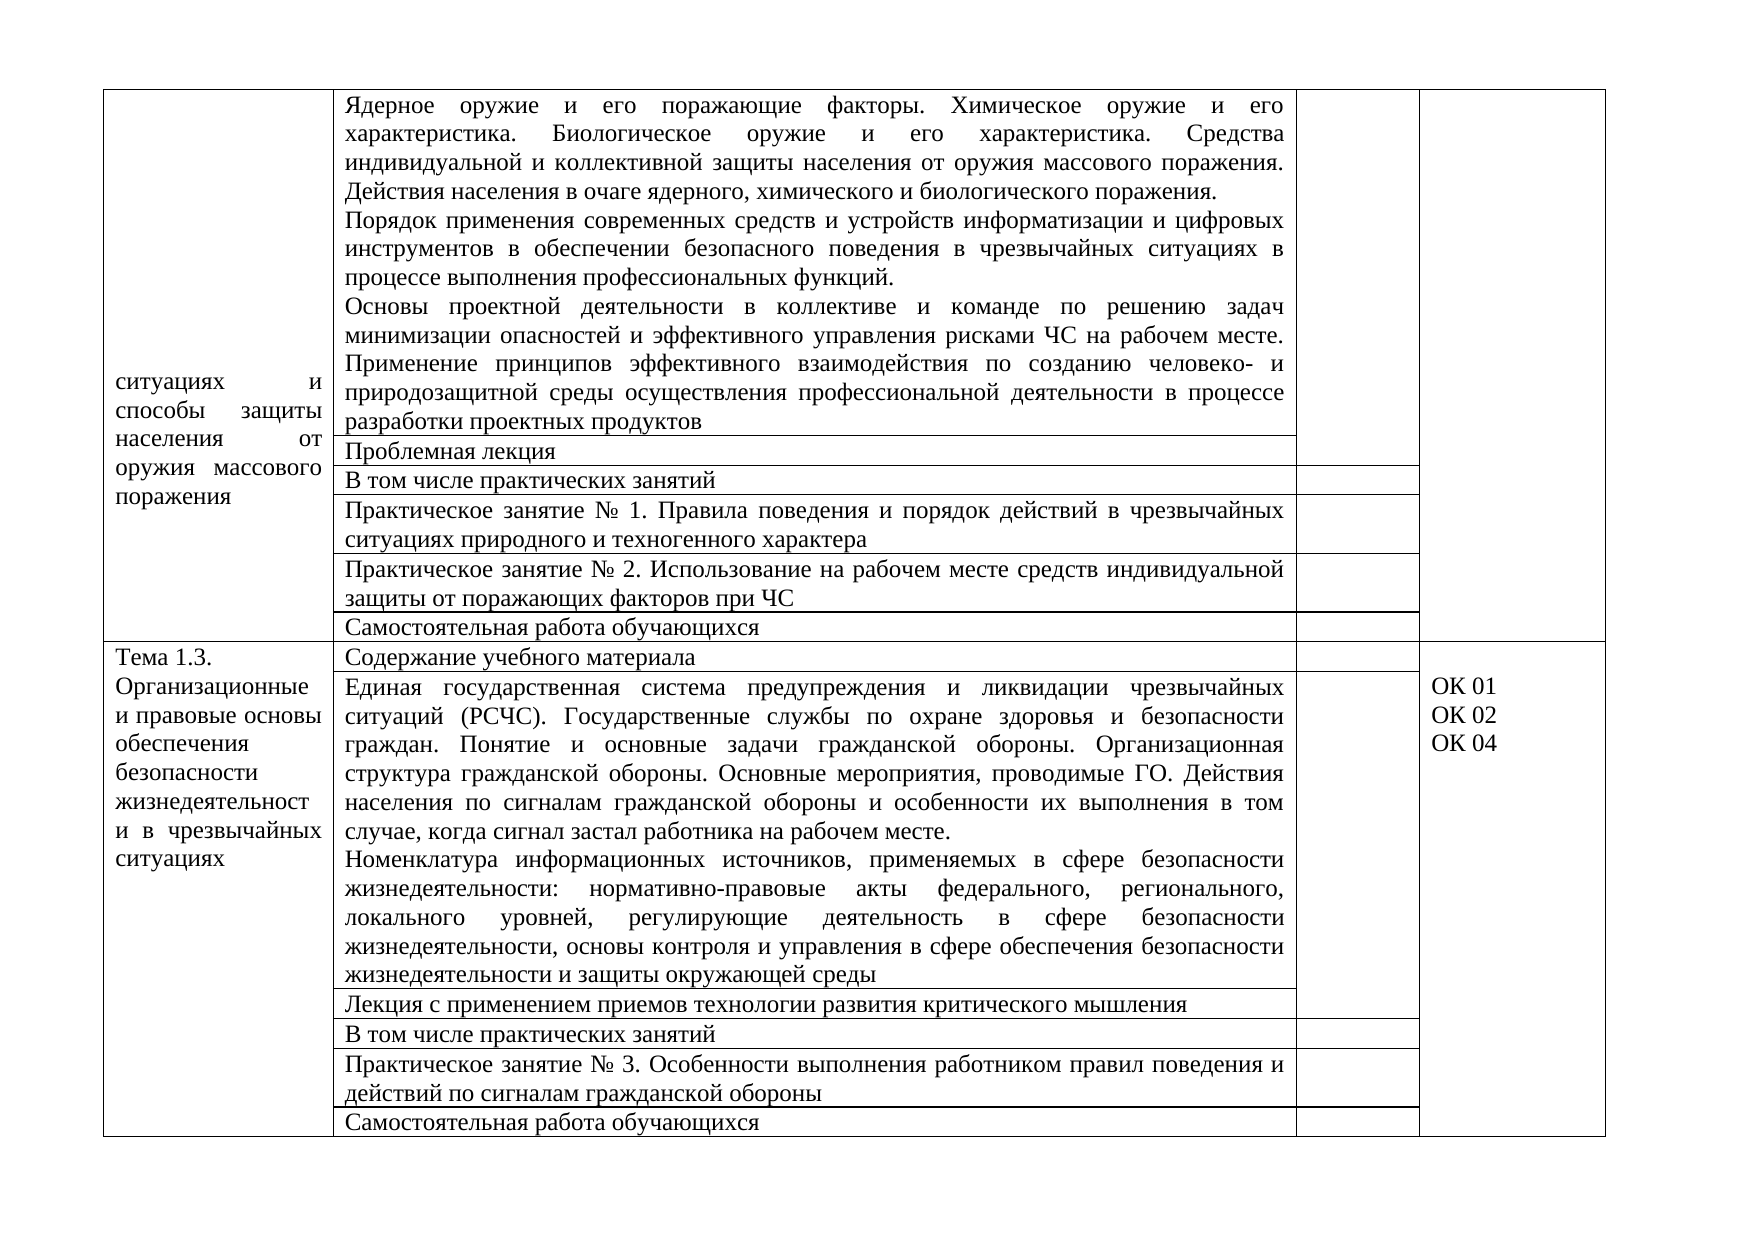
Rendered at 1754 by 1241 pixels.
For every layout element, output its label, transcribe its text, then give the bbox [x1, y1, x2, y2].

table_cell [1297, 554, 1419, 611]
table_cell [1297, 90, 1419, 464]
table_cell Содержание учебного материала [334, 642, 1296, 671]
table_cell [1297, 495, 1419, 553]
table_cell В том числе практических занятий [334, 1019, 1296, 1048]
table_cell Проблемная лекция [334, 436, 1296, 464]
table_cell [1297, 613, 1419, 641]
table_cell Самостоятельная работа обучающихся [334, 1108, 1296, 1136]
table_cell [1297, 672, 1419, 1018]
table_cell [1297, 642, 1419, 671]
table_cell Практическое занятие № 3. Особенности выполнения работником правил поведения и действий по сигналам гражданской обороны [334, 1049, 1296, 1106]
table_cell Практическое занятие № 2. Использование на рабочем месте средств индивидуальной защиты от поражающих факторов при ЧС [334, 554, 1296, 611]
table_cell В том числе практических занятий [334, 466, 1296, 494]
table_cell [1297, 1049, 1419, 1106]
table_cell [1297, 1108, 1419, 1136]
table_cell ОК 01 ОК 02 ОК 04 [1420, 642, 1605, 1136]
table_cell Единая государственная система предупреждения и ликвидации чрезвычайных ситуаций (РСЧС). Государственные службы по охране здоровья и безопасности граждан. Понятие и основные задачи гражданской обороны. Организационная структура гражданской обороны. Основные мероприятия, проводимые ГО. Действия населения по сигналам гражданской обороны и особенности их выполнения в том случае, когда сигнал застал работника на рабочем месте. Номенклатура информационных источников, применяемых в сфере безопасности жизнедеятельности: нормативно-правовые акты федерального, регионального, локального уровней, регулирующие деятельность в сфере безопасности жизнедеятельности, основы контроля и управления в сфере обеспечения безопасности жизнедеятельности и защиты окружающей среды [334, 672, 1296, 988]
table_cell Самостоятельная работа обучающихся [334, 613, 1296, 641]
table_cell Тема 1.3. Организационные и правовые основы обеспечения безопасности жизнедеятельности в чрезвычайных ситуациях [104, 642, 333, 1136]
table_cell [1297, 1019, 1419, 1048]
table_cell [1297, 466, 1419, 494]
table_cell Лекция с применением приемов технологии развития критического мышления [334, 989, 1296, 1018]
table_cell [334, 90, 1296, 435]
table_cell Практическое занятие № 1. Правила поведения и порядок действий в чрезвычайных ситуациях природного и техногенного характера [334, 495, 1296, 553]
